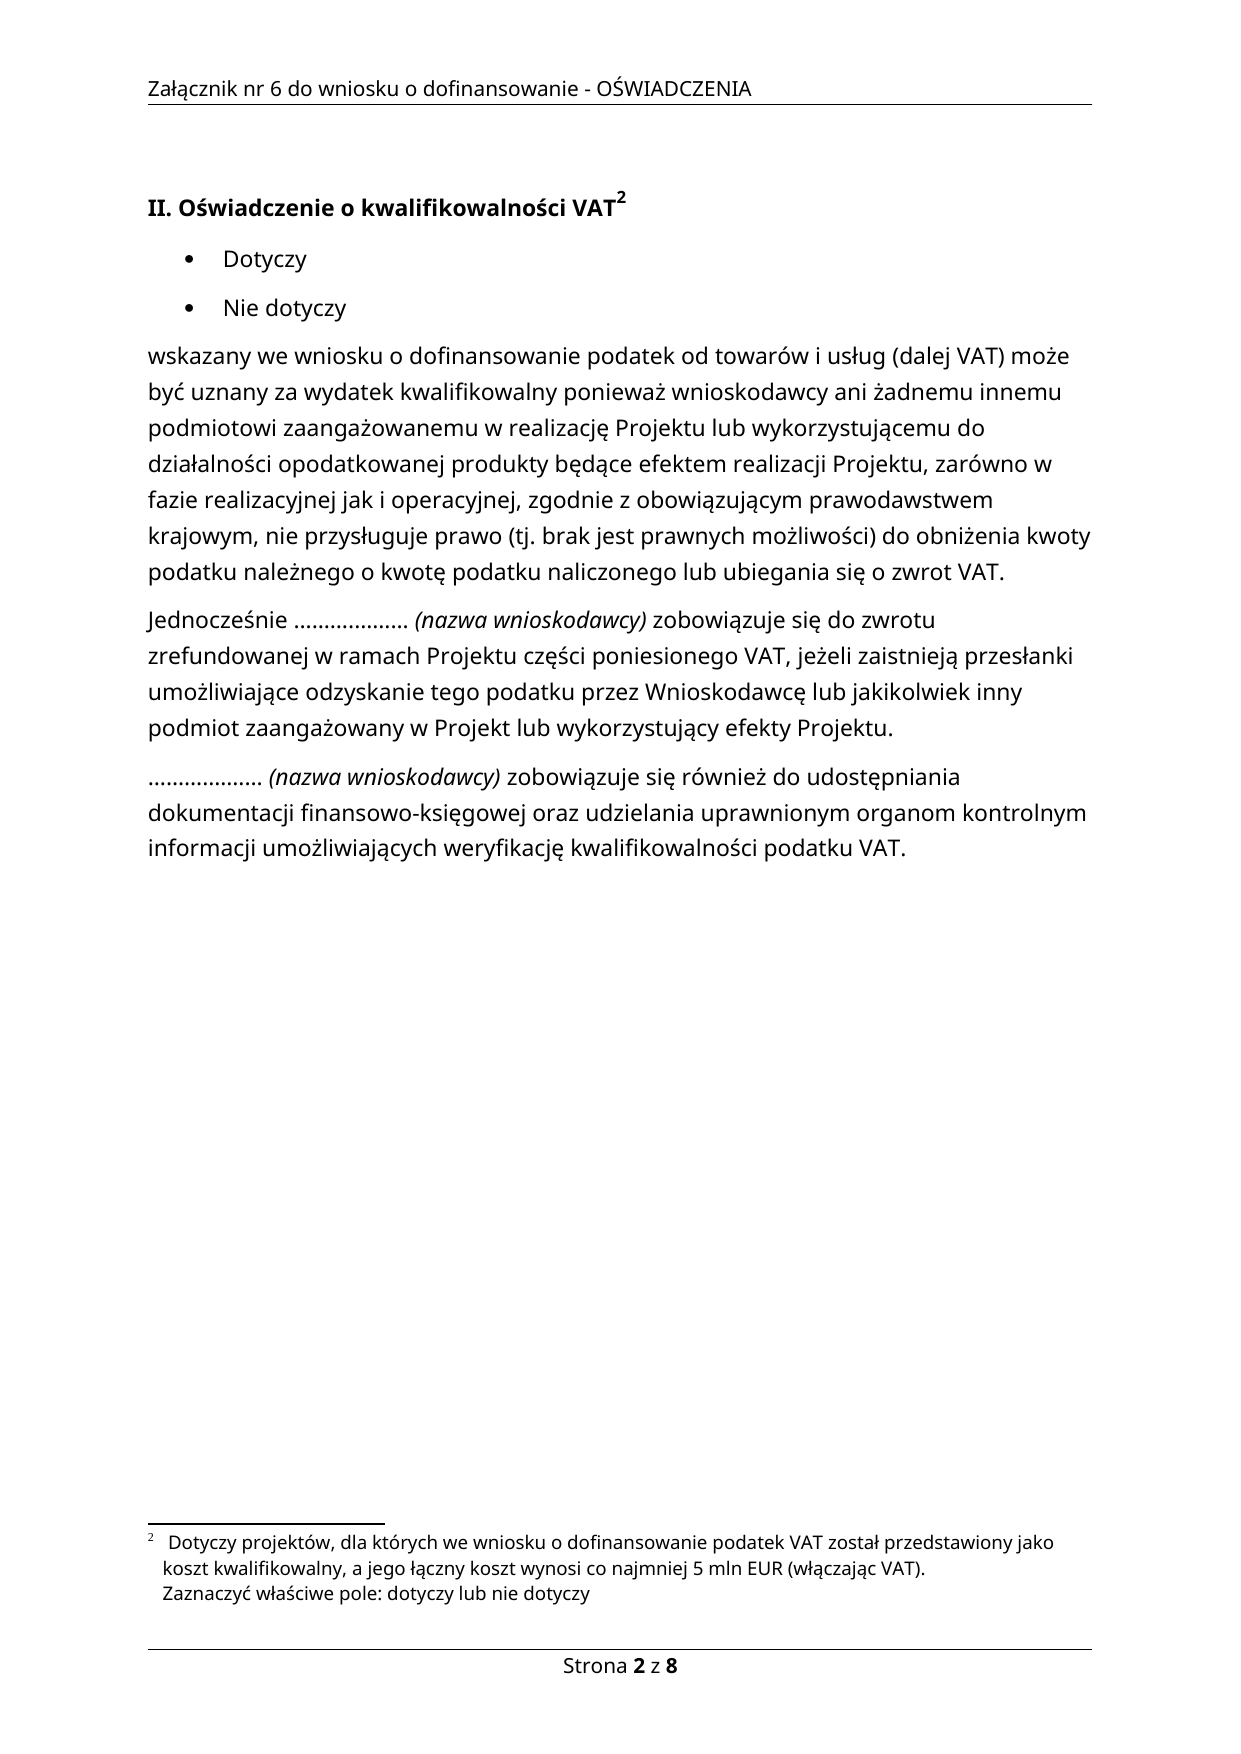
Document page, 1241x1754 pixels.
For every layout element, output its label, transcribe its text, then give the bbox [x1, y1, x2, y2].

list Nie dotyczy [185, 292, 1092, 323]
text wskazany we wniosku o dofinansowanie podatek od towarów i usług (dalej VAT) może być uznany za wydatek kwalifikowalny ponieważ wnioskodawcy ani żadnemu innemu podmiotowi zaangażowanemu w realizację Projektu lub wykorzystującemu do działalności opodatkowanej produkty będące efektem realizacji Projektu, zarówno w fazie realizacyjnej jak i operacyjnej, zgodnie z obowiązującym prawodawstwem krajowym, nie przysługuje prawo (tj. brak jest prawnych możliwości) do obniżenia kwoty podatku należnego o kwotę podatku naliczonego lub ubiegania się o zwrot VAT. [148, 340, 1092, 587]
text Jednocześnie ……….……… (nazwa wnioskodawcy) zobowiązuje się do zwrotu zrefundowanej w ramach Projektu części poniesionego VAT, jeżeli zaistnieją przesłanki umożliwiające odzyskanie tego podatku przez Wnioskodawcę lub jakikolwiek inny podmiot zaangażowany w Projekt lub wykorzystujący efekty Projektu. [148, 604, 1092, 743]
text ……….……… (nazwa wnioskodawcy) zobowiązuje się również do udostępniania dokumentacji finansowo-księgowej oraz udzielania uprawnionym organom kontrolnym informacji umożliwiających weryfikację kwalifikowalności podatku VAT. [148, 761, 1092, 864]
list Dotyczy [185, 243, 1092, 274]
text II. Oświadczenie o kwalifikowalności VAT [148, 185, 1092, 225]
